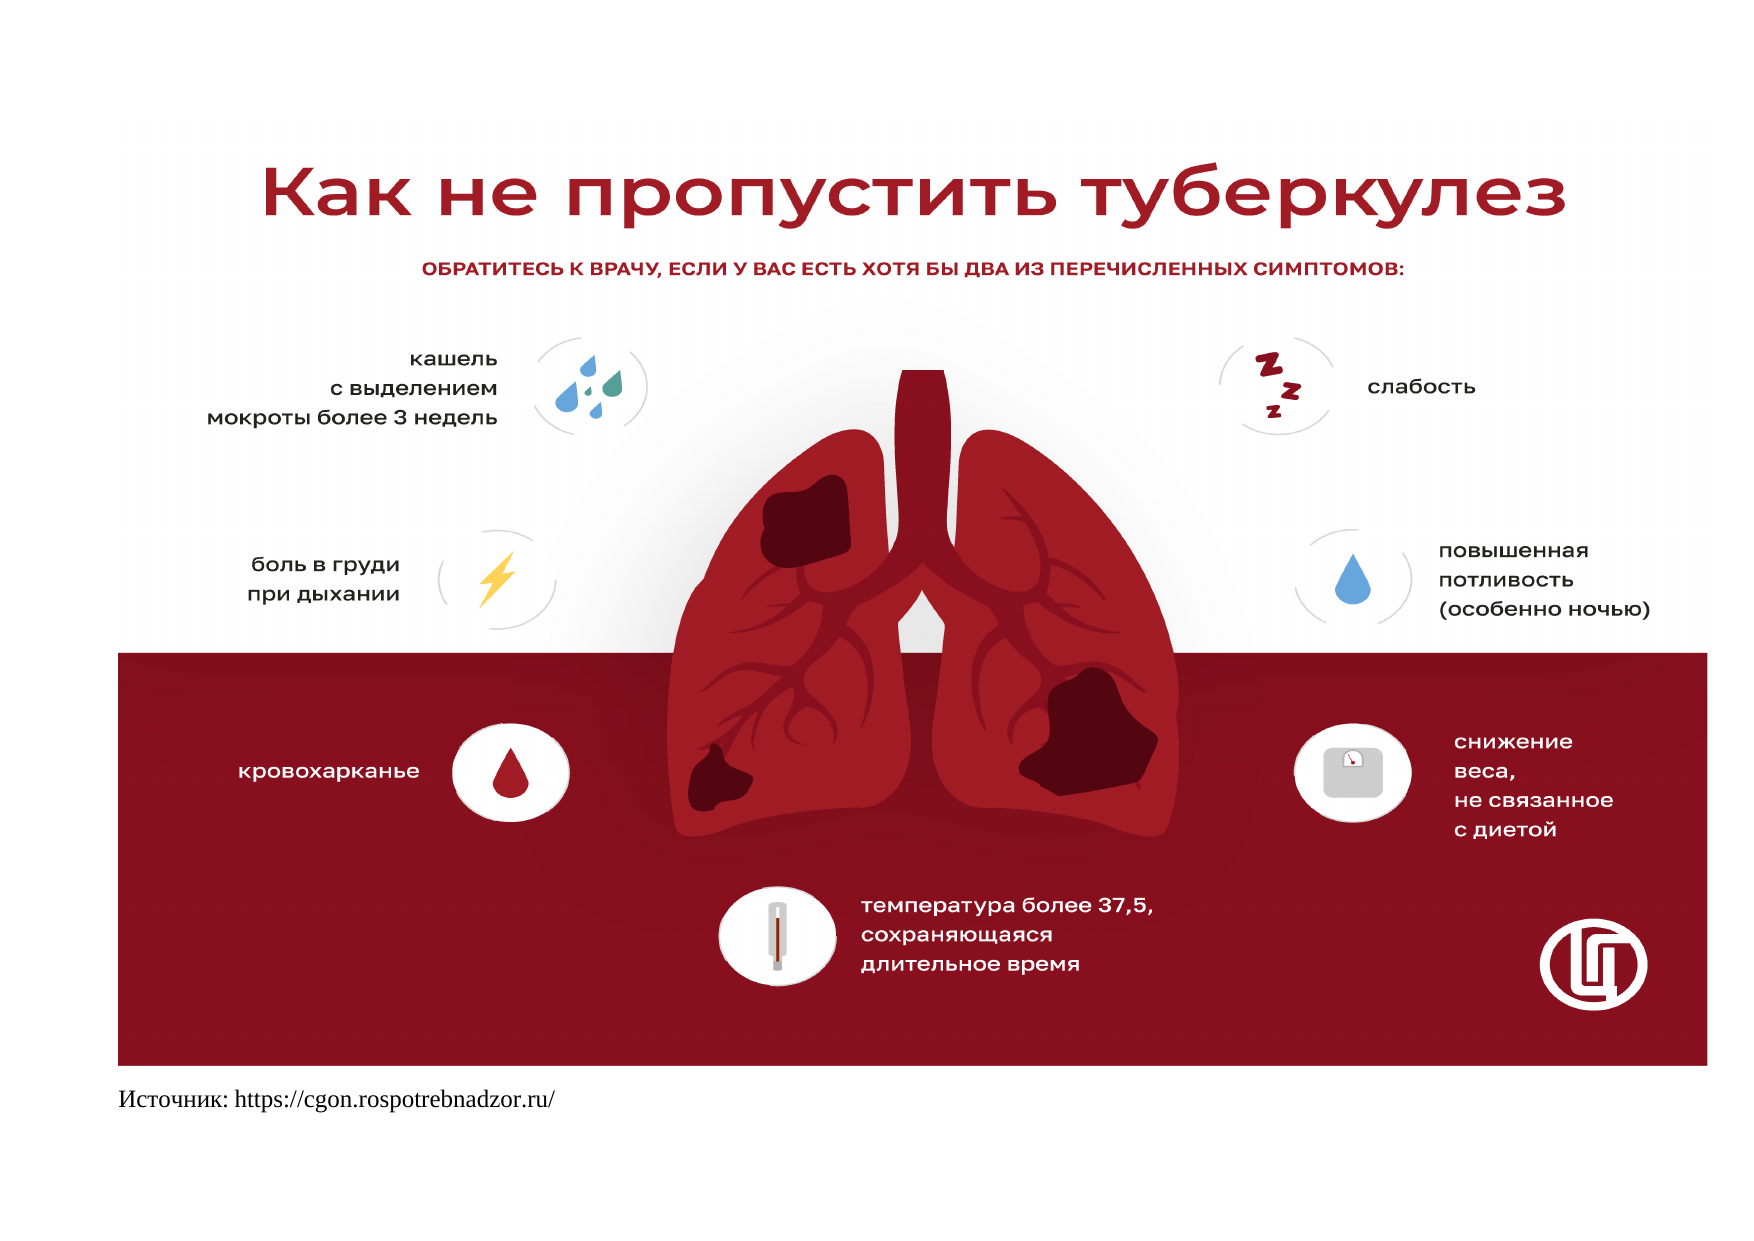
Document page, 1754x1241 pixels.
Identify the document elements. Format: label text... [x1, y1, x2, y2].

text Источник: https://cgon.rospotrebnadzor.ru/ [118, 1084, 1695, 1113]
picture [118, 118, 1708, 1066]
